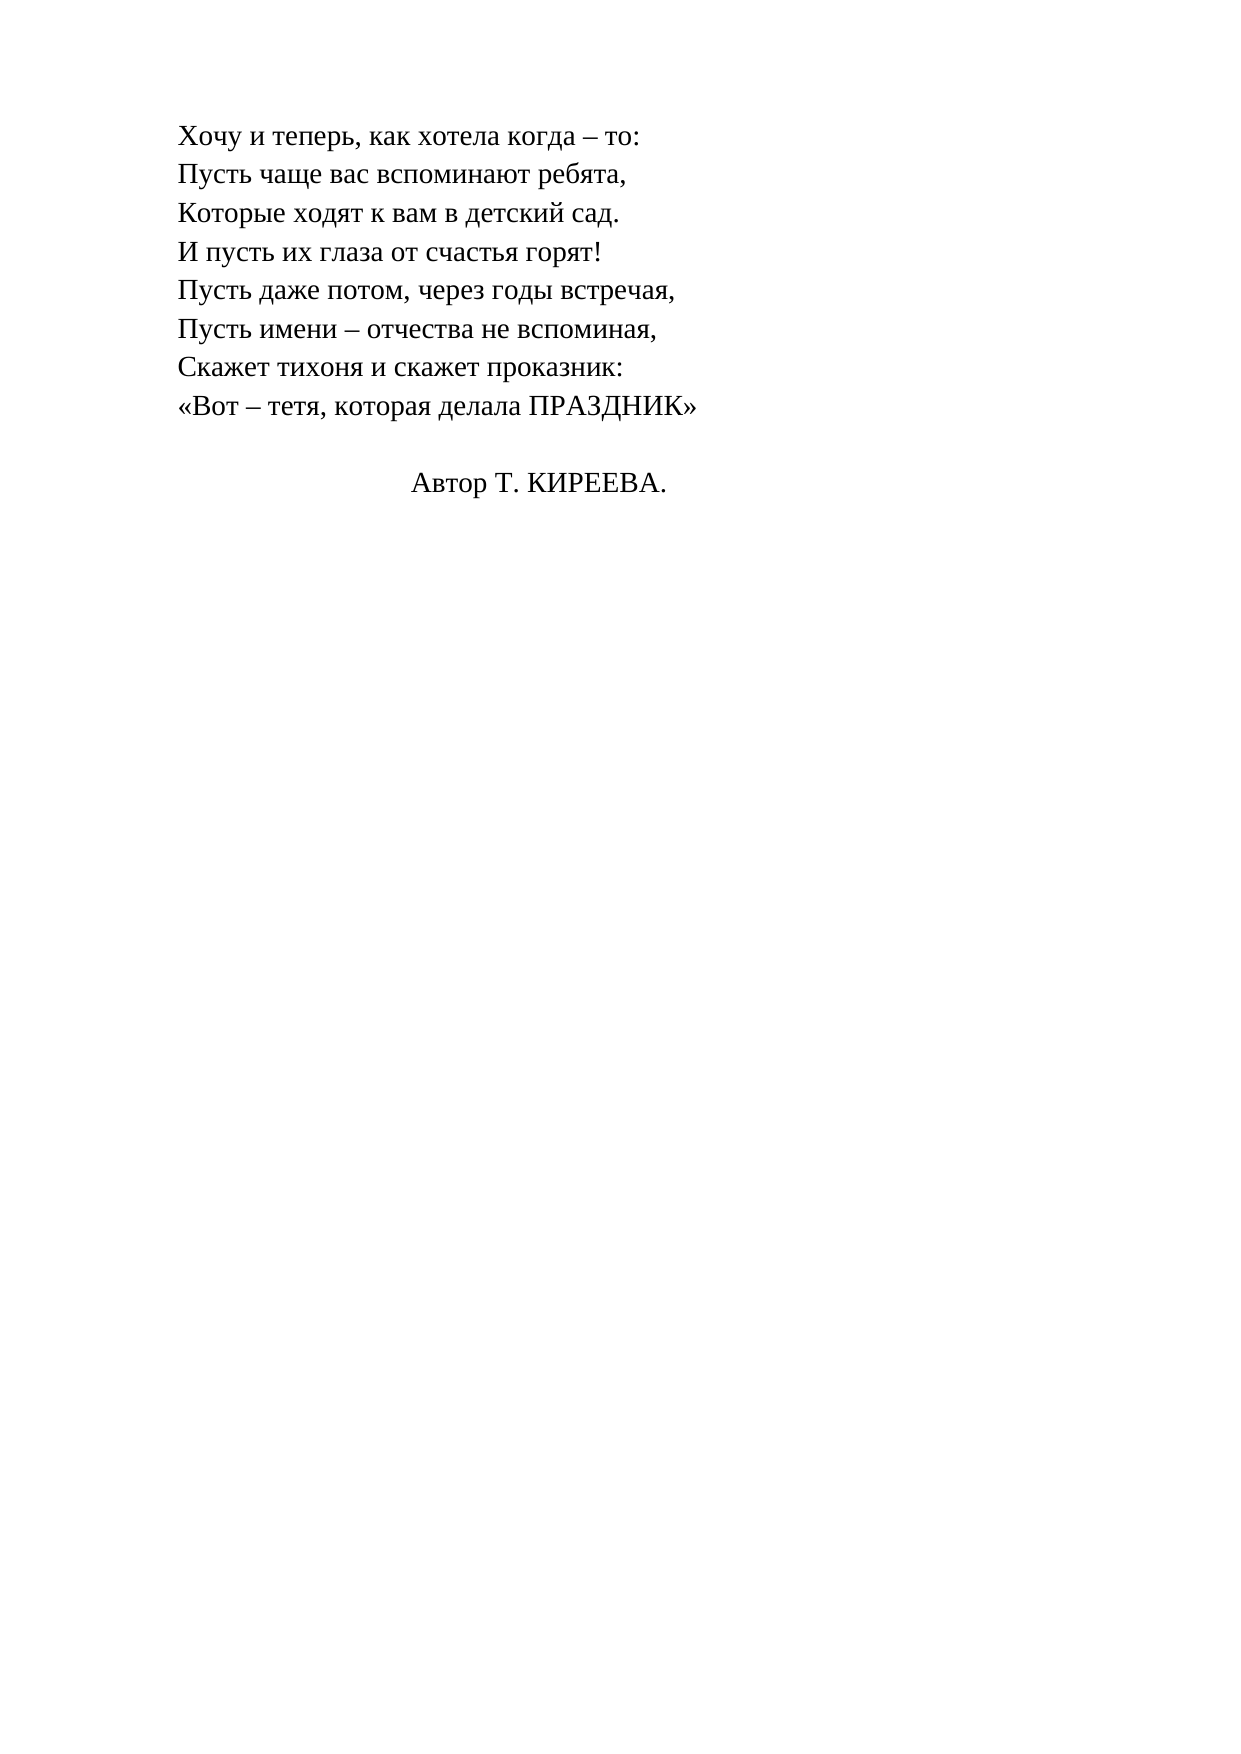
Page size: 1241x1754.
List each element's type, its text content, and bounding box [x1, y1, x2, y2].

text Хочу и теперь, как хотела когда – то: Пусть чаще вас вспоминают ребята, Которые ходят к вам в детский сад. И пусть их глаза от счастья горят! Пусть даже потом, через годы встречая, Пусть имени – отчества не вспоминая, Скажет тихоня и скажет проказник: «Вот – тетя, которая делала ПРАЗДНИК» Автор Т. КИРЕЕВА. [177, 118, 1152, 498]
